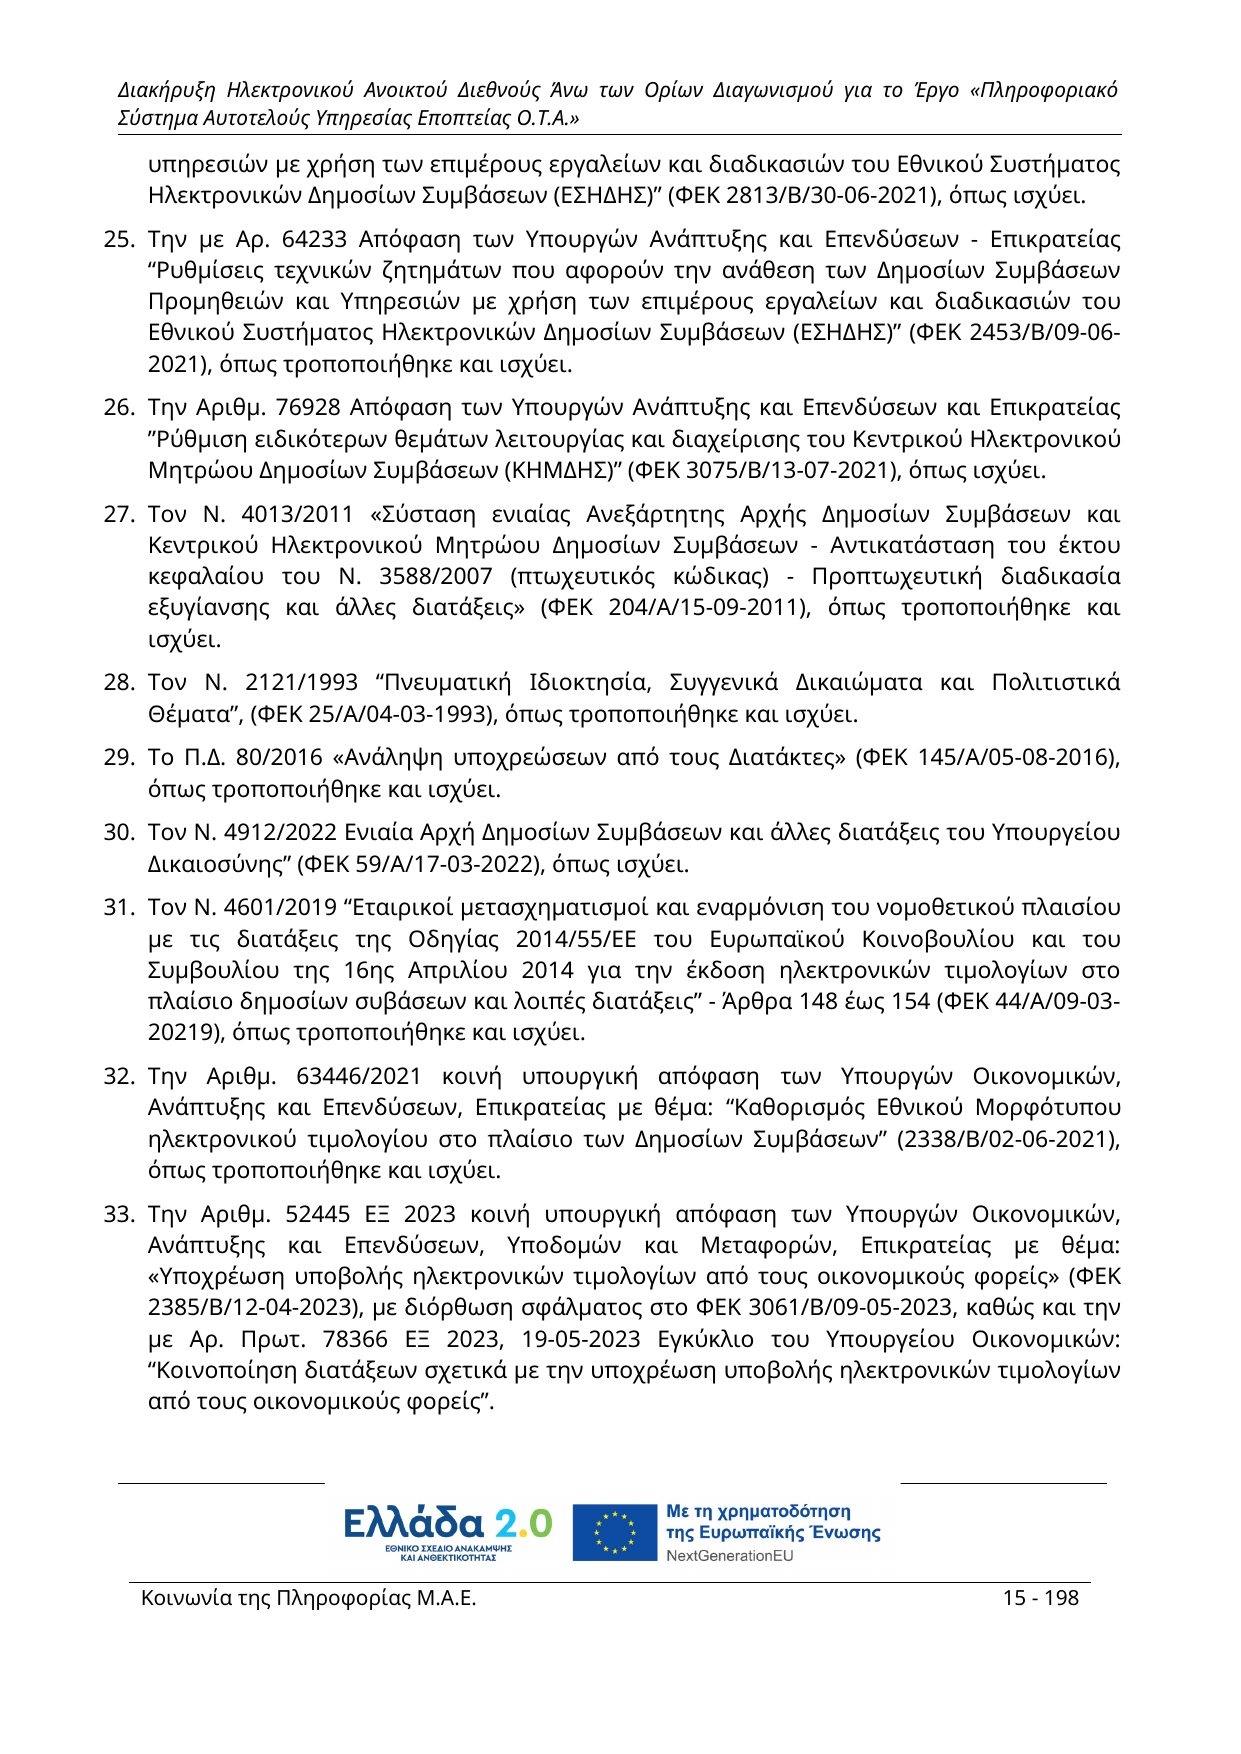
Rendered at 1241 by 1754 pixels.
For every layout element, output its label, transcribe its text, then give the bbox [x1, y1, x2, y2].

list Τον Ν. 4912/2022 Ενιαία Αρχή Δημοσίων Συμβάσεων και άλλες διατάξεις του Υπουργείου Δικαιοσύνης” (ΦΕΚ 59/A/17-03-2022), όπως ισχύει. [103, 816, 1122, 879]
list Την Αριθμ. 63446/2021 κοινή υπουργική απόφαση των Υπουργών Οικονομικών, Ανάπτυξης και Επενδύσεων, Επικρατείας με θέμα: “Καθορισμός Εθνικού Μορφότυπου ηλεκτρονικού τιμολογίου στο πλαίσιο των Δημοσίων Συμβάσεων” (2338/Β/02-06-2021), όπως τροποποιήθηκε και ισχύει. [103, 1060, 1122, 1185]
list Τον N. 4013/2011 «Σύσταση ενιαίας Ανεξάρτητης Αρχής Δημοσίων Συμβάσεων και Κεντρικού Ηλεκτρονικού Μητρώου Δημοσίων Συμβάσεων - Αντικατάσταση του έκτου κεφαλαίου του Ν. 3588/2007 (πτωχευτικός κώδικας) - Προπτωχευτική διαδικασία εξυγίανσης και άλλες διατάξεις» (ΦΕΚ 204/Α/15-09-2011), όπως τροποποιήθηκε και ισχύει. [103, 497, 1122, 654]
list Την Αριθμ. 76928 Απόφαση των Υπουργών Ανάπτυξης και Επενδύσεων και Επικρατείας ”Ρύθμιση ειδικότερων θεμάτων λειτουργίας και διαχείρισης του Κεντρικού Ηλεκτρονικού Μητρώου Δημοσίων Συμβάσεων (ΚΗΜΔΗΣ)” (ΦΕΚ 3075/Β/13-07-2021), όπως ισχύει. [103, 391, 1122, 485]
list Το Π.Δ. 80/2016 «Ανάληψη υποχρεώσεων από τους Διατάκτες» (ΦΕΚ 145/Α/05-08-2016), όπως τροποποιήθηκε και ισχύει. [103, 741, 1122, 804]
list Τον Ν. 2121/1993 “Πνευματική Ιδιοκτησία, Συγγενικά Δικαιώματα και Πολιτιστικά Θέματα”, (ΦΕΚ 25/Α/04-03-1993), όπως τροποποιήθηκε και ισχύει. [103, 666, 1122, 729]
list Την με Αρ. 64233 Απόφαση των Υπουργών Ανάπτυξης και Επενδύσεων - Επικρατείας “Ρυθμίσεις τεχνικών ζητημάτων που αφορούν την ανάθεση των Δημοσίων Συμβάσεων Προμηθειών και Υπηρεσιών με χρήση των επιμέρους εργαλείων και διαδικασιών του Εθνικού Συστήματος Ηλεκτρονικών Δημοσίων Συμβάσεων (ΕΣΗΔΗΣ)” (ΦΕΚ 2453/Β/09-06-2021), όπως τροποποιήθηκε και ισχύει. [103, 222, 1122, 379]
list Τον Ν. 4601/2019 “Εταιρικοί µετασχηµατισµοί και εναρμόνιση του νομοθετικού πλαισίου µε τις διατάξεις της Οδηγίας 2014/55/ΕΕ του Ευρωπαϊκού Κοινοβουλίου και του Συμβουλίου της 16ης Απριλίου 2014 για την έκδοση ηλεκτρονικών τιμολογίων στο πλαίσιο δημοσίων συβάσεων και λοιπές διατάξεις” - Άρθρα 148 έως 154 (ΦΕΚ 44/Α/09-03-20219), όπως τροποποιήθηκε και ισχύει. [103, 891, 1122, 1047]
list Την Αριθμ. 52445 ΕΞ 2023 κοινή υπουργική απόφαση των Υπουργών Οικονομικών, Ανάπτυξης και Επενδύσεων, Υποδομών και Μεταφορών, Επικρατείας με θέμα: «Υποχρέωση υποβολής ηλεκτρονικών τιμολογίων από τους οικονομικούς φορείς» (ΦΕΚ 2385/Β/12-04-2023), με διόρθωση σφάλματος στο ΦΕΚ 3061/Β/09-05-2023, καθώς και την με Αρ. Πρωτ. 78366 ΕΞ 2023, 19-05-2023 Εγκύκλιο του Υπουργείου Οικονομικών: “Κοινοποίηση διατάξεων σχετικά με την υποχρέωση υποβολής ηλεκτρονικών τιμολογίων από τους οικονομικούς φορείς”. [103, 1197, 1122, 1416]
picture [324, 1483, 901, 1582]
